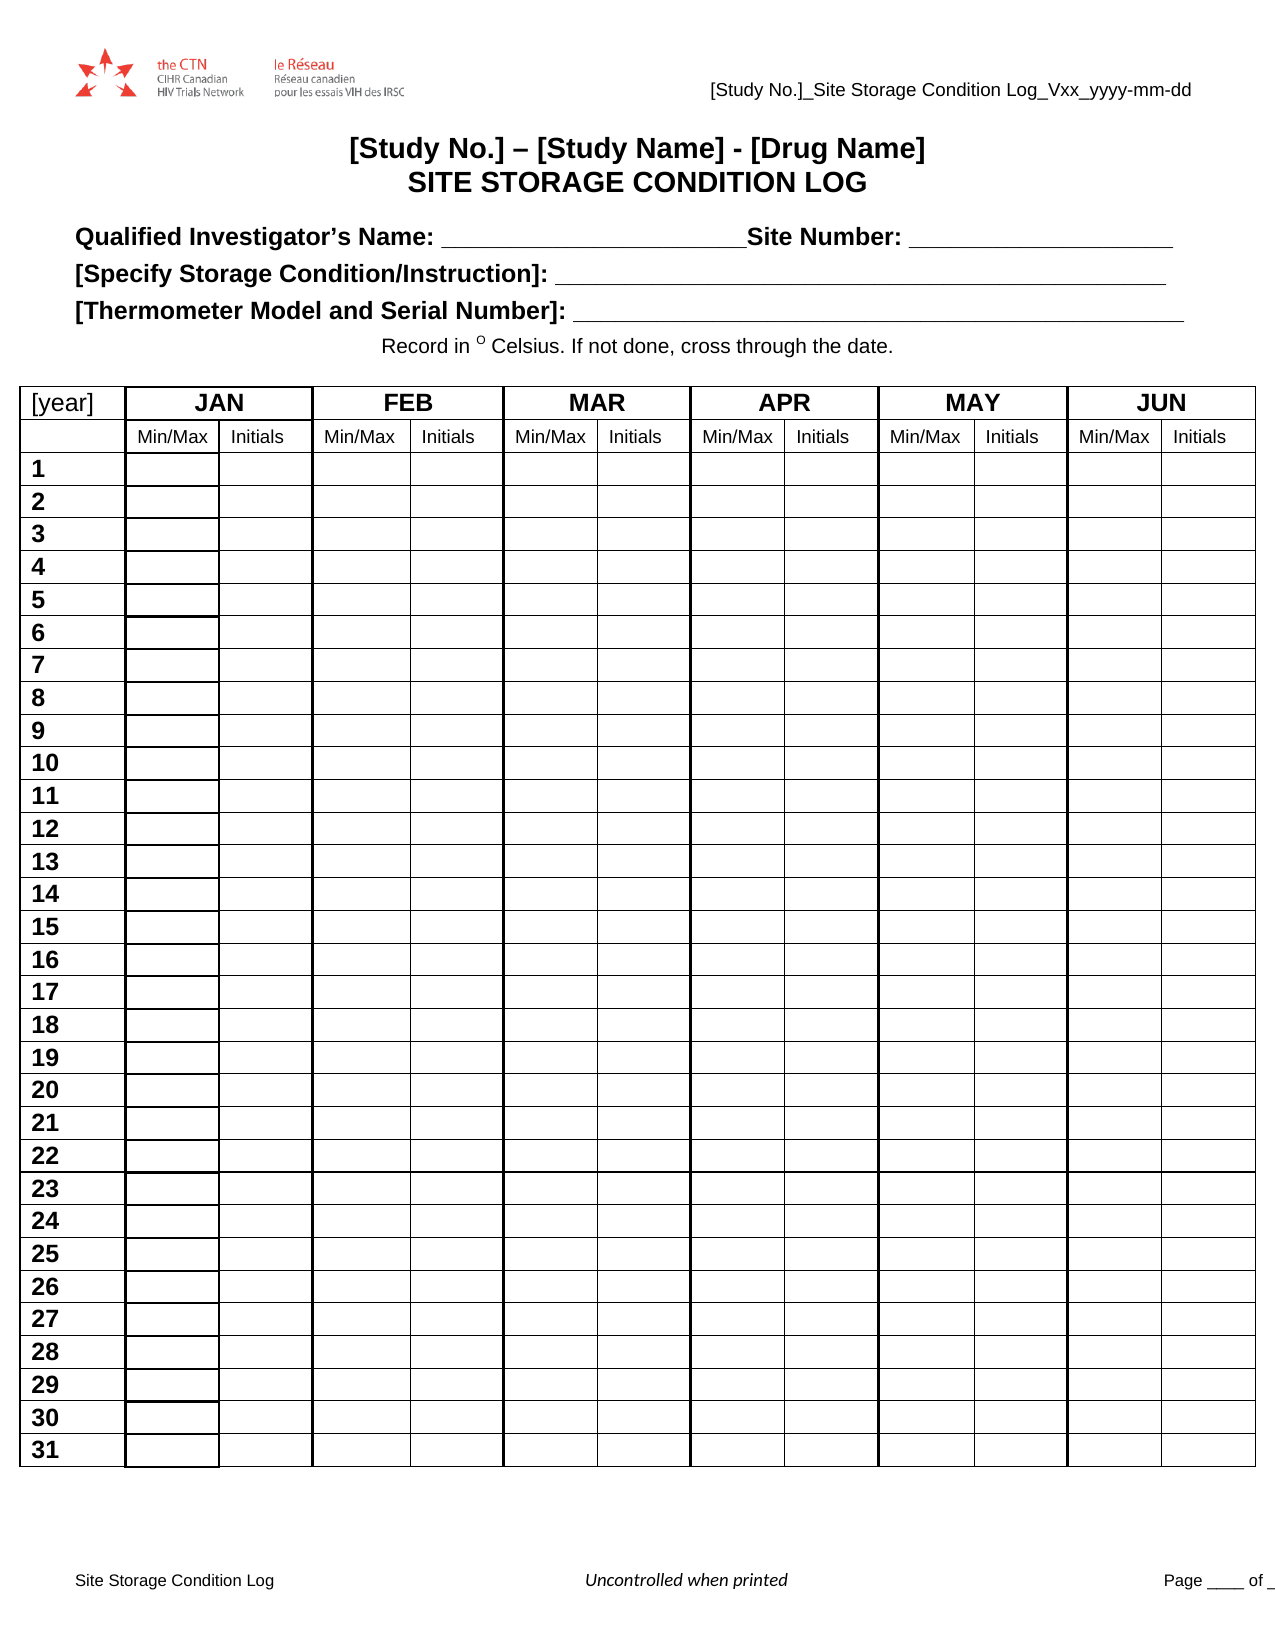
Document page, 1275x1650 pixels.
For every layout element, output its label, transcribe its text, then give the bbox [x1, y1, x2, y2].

table_cell [1069, 1173, 1161, 1204]
table_cell [411, 551, 502, 583]
table_cell [505, 584, 597, 615]
table_cell [1162, 878, 1255, 910]
table_cell 10 [21, 747, 124, 779]
table_cell [411, 584, 502, 615]
table_cell [314, 1434, 410, 1466]
table_cell [220, 813, 311, 844]
table_cell [1069, 1074, 1161, 1106]
table_header FEB [314, 387, 502, 419]
table_cell [598, 944, 689, 975]
table_cell [598, 1009, 689, 1041]
table_cell [1069, 813, 1161, 844]
table_cell [692, 944, 784, 975]
table_cell [411, 1107, 502, 1139]
table_cell [692, 1140, 784, 1171]
table_cell [127, 519, 218, 550]
table_cell [314, 1369, 410, 1400]
table_cell 31 [21, 1434, 124, 1466]
table_cell [692, 682, 784, 713]
table_cell [692, 1074, 784, 1106]
table_cell [127, 1010, 218, 1041]
table_cell 9 [21, 715, 124, 746]
table_cell [314, 649, 410, 681]
table_cell [785, 649, 877, 681]
table_cell [692, 551, 784, 583]
table_cell [411, 911, 502, 942]
table_cell [880, 682, 974, 713]
table_cell [411, 649, 502, 681]
table_cell Initials [220, 421, 311, 452]
table_cell [127, 552, 218, 583]
table_cell [785, 551, 877, 583]
table_cell [598, 1074, 689, 1106]
table_cell [785, 911, 877, 942]
table_cell [411, 1434, 502, 1466]
table_cell [127, 748, 218, 779]
table_cell [314, 1107, 410, 1139]
table_cell [314, 1271, 410, 1302]
table_cell [975, 813, 1066, 844]
table_cell 2 [21, 486, 124, 517]
table_cell [1162, 1074, 1255, 1106]
table_cell [411, 715, 502, 746]
table_cell [411, 486, 502, 517]
table_cell [1162, 845, 1255, 877]
table_cell [785, 1271, 877, 1302]
table_cell [505, 1369, 597, 1400]
table_cell [127, 1304, 218, 1335]
table_cell [598, 715, 689, 746]
table_cell [975, 944, 1066, 975]
table_cell [692, 1173, 784, 1204]
table_cell [505, 1009, 597, 1041]
table_cell [127, 1075, 218, 1106]
table_cell [598, 747, 689, 779]
table_cell [1069, 518, 1161, 550]
table_cell [880, 845, 974, 877]
table_header MAY [880, 387, 1066, 419]
table_cell [314, 1009, 410, 1041]
table_cell [411, 1271, 502, 1302]
text SITE STORAGE CONDITION LOG [75, 165, 1200, 198]
table_cell [692, 878, 784, 910]
table_cell [220, 649, 311, 681]
table_cell [1069, 453, 1161, 484]
table_cell [880, 584, 974, 615]
table_cell [785, 616, 877, 648]
table_cell [314, 682, 410, 713]
table_cell [505, 682, 597, 713]
table_cell [975, 1009, 1066, 1041]
table_cell [598, 453, 689, 484]
table_cell [127, 781, 218, 812]
table_cell [411, 1173, 502, 1204]
table_cell [880, 453, 974, 484]
table_cell [1069, 1303, 1161, 1335]
table_cell [1069, 944, 1161, 975]
table_cell [785, 878, 877, 910]
table_cell [411, 1238, 502, 1269]
table_cell [505, 813, 597, 844]
table_cell [692, 1401, 784, 1433]
table_cell [1162, 1205, 1255, 1237]
table_cell [220, 682, 311, 713]
table_cell [411, 616, 502, 648]
table_cell [1162, 453, 1255, 484]
table_cell [1069, 486, 1161, 517]
table_cell [314, 1042, 410, 1073]
table_cell [880, 780, 974, 812]
table_cell [127, 1239, 218, 1269]
table_cell [975, 976, 1066, 1008]
table_cell [692, 584, 784, 615]
table_cell Min/Max [692, 420, 784, 452]
table_cell [411, 813, 502, 844]
table_cell [220, 1369, 311, 1400]
table_cell [975, 1271, 1066, 1302]
table_cell [127, 1435, 218, 1466]
table_cell Min/Max [127, 421, 218, 452]
table_cell [598, 1205, 689, 1237]
table_header JAN [127, 388, 311, 419]
table_cell [598, 911, 689, 942]
table_cell [505, 747, 597, 779]
table_cell [314, 486, 410, 517]
table_cell [598, 1336, 689, 1368]
table_cell [598, 682, 689, 713]
table_cell [692, 616, 784, 648]
table_cell [220, 911, 311, 942]
table_cell [598, 1107, 689, 1139]
table_cell 7 [21, 649, 124, 681]
table_cell [785, 584, 877, 615]
table_cell [785, 682, 877, 713]
table_cell [1162, 1140, 1255, 1171]
table_cell [220, 878, 311, 910]
table_cell [411, 747, 502, 779]
table_cell [598, 1140, 689, 1171]
text Record in O Celsius. If not done, cross through the date. [75, 333, 1200, 357]
table_cell [598, 1042, 689, 1073]
table_cell [598, 616, 689, 648]
table_cell [127, 1174, 218, 1204]
table_cell [598, 878, 689, 910]
table_cell [1069, 780, 1161, 812]
table_cell [598, 649, 689, 681]
table_cell [127, 618, 218, 648]
table_cell [1162, 1173, 1255, 1204]
table_cell [975, 1042, 1066, 1073]
table_cell [785, 1205, 877, 1237]
table_cell [220, 845, 311, 877]
table_cell [785, 1434, 877, 1466]
table_cell 26 [21, 1271, 124, 1302]
table_cell [127, 977, 218, 1008]
table_cell [127, 1403, 218, 1433]
table_cell [975, 878, 1066, 910]
table_cell [975, 486, 1066, 517]
table_cell [692, 486, 784, 517]
table_cell [975, 584, 1066, 615]
table_cell [1162, 518, 1255, 550]
table_cell [692, 1107, 784, 1139]
table_cell [127, 454, 218, 484]
table_cell [692, 911, 784, 942]
table_cell [505, 976, 597, 1008]
table_cell [1069, 715, 1161, 746]
table_cell [220, 453, 311, 484]
table_cell [411, 976, 502, 1008]
table_cell Initials [598, 420, 689, 452]
table_cell [411, 682, 502, 713]
table_cell [880, 1173, 974, 1204]
table_cell [1069, 1042, 1161, 1073]
table_cell Min/Max [1069, 420, 1161, 452]
table_cell [692, 1009, 784, 1041]
table_cell [411, 1205, 502, 1237]
table_cell [1162, 1271, 1255, 1302]
table_header [year] [21, 387, 124, 419]
table_cell [692, 976, 784, 1008]
table_cell 8 [21, 682, 124, 713]
table_cell [411, 1401, 502, 1433]
table_cell [880, 747, 974, 779]
table_cell [314, 551, 410, 583]
table_cell [1162, 682, 1255, 713]
table_cell [505, 1434, 597, 1466]
table_cell [411, 845, 502, 877]
table_cell [785, 1074, 877, 1106]
table_cell [127, 683, 218, 713]
table_cell [411, 1303, 502, 1335]
text Qualified Investigator’s Name: ______________________Site Number: ___________________ [75, 222, 1200, 251]
table_cell [314, 1336, 410, 1368]
table_cell [127, 814, 218, 844]
table_cell [880, 1009, 974, 1041]
table_cell 6 [21, 616, 124, 648]
table_cell 30 [21, 1401, 124, 1433]
table_cell [505, 453, 597, 484]
table_cell [975, 1205, 1066, 1237]
table_cell [598, 1173, 689, 1204]
table_cell [785, 1042, 877, 1073]
table_cell [1069, 1369, 1161, 1400]
table_header MAR [505, 387, 689, 419]
table_cell [975, 649, 1066, 681]
table_cell [220, 1336, 311, 1368]
table_cell [785, 813, 877, 844]
table_cell [505, 845, 597, 877]
table_cell [1162, 1336, 1255, 1368]
table_cell 16 [21, 944, 124, 975]
table_cell [880, 1303, 974, 1335]
table_cell [598, 1238, 689, 1269]
table_cell 4 [21, 551, 124, 583]
table_cell [127, 1043, 218, 1073]
table_cell [692, 649, 784, 681]
table_cell [975, 453, 1066, 484]
table_cell [692, 747, 784, 779]
table_cell [505, 1107, 597, 1139]
table_cell [880, 1107, 974, 1139]
table_cell 19 [21, 1042, 124, 1073]
table_cell [1069, 1336, 1161, 1368]
table_cell [598, 1369, 689, 1400]
table_cell [127, 650, 218, 681]
table_cell [785, 1303, 877, 1335]
table_cell [220, 1434, 311, 1466]
table_cell [785, 944, 877, 975]
table_cell [1162, 1434, 1255, 1466]
table_cell [785, 1140, 877, 1171]
table_cell [880, 616, 974, 648]
table_cell [1162, 616, 1255, 648]
table_cell [220, 1401, 311, 1433]
table_cell [411, 453, 502, 484]
table_cell [220, 551, 311, 583]
table_cell [692, 1205, 784, 1237]
table_cell [975, 518, 1066, 550]
table_cell [220, 1205, 311, 1237]
table_cell [975, 1074, 1066, 1106]
table_cell [880, 518, 974, 550]
table_cell [314, 1140, 410, 1171]
table_cell [692, 1434, 784, 1466]
table_cell [975, 780, 1066, 812]
table_cell [505, 780, 597, 812]
table_cell Initials [785, 420, 877, 452]
table_cell [1162, 780, 1255, 812]
table_cell [975, 911, 1066, 942]
table_cell 11 [21, 780, 124, 812]
table_header JUN [1069, 387, 1255, 419]
table_cell [598, 486, 689, 517]
table_cell [880, 878, 974, 910]
table_cell [880, 486, 974, 517]
table_cell 5 [21, 584, 124, 615]
table_cell [975, 747, 1066, 779]
table_cell [21, 420, 124, 452]
table_cell [1162, 584, 1255, 615]
table_cell [220, 616, 311, 648]
table_cell [127, 879, 218, 910]
table_cell [314, 715, 410, 746]
table_cell [505, 911, 597, 942]
table_cell [220, 747, 311, 779]
table_cell Initials [1162, 420, 1255, 452]
table_cell [598, 1303, 689, 1335]
table_cell [880, 1205, 974, 1237]
table_cell [598, 518, 689, 550]
table_cell [598, 1271, 689, 1302]
table_cell [314, 944, 410, 975]
table_cell [975, 1238, 1066, 1269]
table_cell [1162, 944, 1255, 975]
table_cell [411, 944, 502, 975]
table_cell [975, 616, 1066, 648]
table_cell [1069, 1009, 1161, 1041]
table_cell [1069, 649, 1161, 681]
table_cell Initials [975, 420, 1066, 452]
table_cell [127, 1370, 218, 1400]
table_cell 23 [21, 1173, 124, 1204]
table_cell [880, 1238, 974, 1269]
table_cell [411, 1009, 502, 1041]
table_cell [505, 518, 597, 550]
table_cell [314, 813, 410, 844]
table_cell [314, 616, 410, 648]
table_cell [220, 780, 311, 812]
table_cell [598, 813, 689, 844]
table_cell [785, 518, 877, 550]
table_cell [1069, 584, 1161, 615]
table_cell [692, 1369, 784, 1400]
table_cell [314, 1205, 410, 1237]
table_cell [505, 1205, 597, 1237]
table_cell [692, 1271, 784, 1302]
table_cell [127, 585, 218, 615]
table_cell [314, 1074, 410, 1106]
table_cell [505, 1271, 597, 1302]
table_cell [1069, 551, 1161, 583]
table_cell [880, 911, 974, 942]
table_cell [1162, 747, 1255, 779]
table_cell [1069, 747, 1161, 779]
table_cell [880, 813, 974, 844]
table_cell [1162, 649, 1255, 681]
table_cell [880, 1042, 974, 1073]
table_cell [505, 486, 597, 517]
table_cell [692, 1303, 784, 1335]
table_cell [975, 1140, 1066, 1171]
table_cell [127, 945, 218, 975]
table_cell [505, 551, 597, 583]
table_cell [1069, 1107, 1161, 1139]
table_cell 15 [21, 911, 124, 942]
table_cell [1162, 813, 1255, 844]
table_cell [598, 845, 689, 877]
table_cell [692, 1042, 784, 1073]
table_cell [220, 1107, 311, 1139]
table_cell [975, 1336, 1066, 1368]
table_cell [314, 1173, 410, 1204]
table_cell [314, 1238, 410, 1269]
table_cell [1069, 845, 1161, 877]
table_cell [220, 1238, 311, 1269]
table_cell [220, 976, 311, 1008]
table_cell [785, 486, 877, 517]
table_cell [692, 845, 784, 877]
table_cell [598, 976, 689, 1008]
table_cell [1069, 682, 1161, 713]
table_cell [880, 551, 974, 583]
table_cell [880, 715, 974, 746]
table_cell [880, 944, 974, 975]
table_cell [785, 1173, 877, 1204]
table_cell [1162, 551, 1255, 583]
table_cell [314, 584, 410, 615]
table_cell 28 [21, 1336, 124, 1368]
table_cell 1 [21, 453, 124, 484]
table_cell [1162, 1303, 1255, 1335]
table_cell [505, 1336, 597, 1368]
table_cell Min/Max [505, 420, 597, 452]
table_cell [1162, 911, 1255, 942]
table_cell [314, 780, 410, 812]
table_cell [975, 715, 1066, 746]
table_cell [314, 1303, 410, 1335]
table_cell [220, 1271, 311, 1302]
table_cell [1162, 1042, 1255, 1073]
table_cell [505, 1238, 597, 1269]
table_cell [975, 1401, 1066, 1433]
table_cell 21 [21, 1107, 124, 1139]
table_cell 27 [21, 1303, 124, 1335]
table_cell [411, 1336, 502, 1368]
table_cell [314, 976, 410, 1008]
table_cell [314, 911, 410, 942]
table_cell Min/Max [880, 420, 974, 452]
table_cell [692, 813, 784, 844]
table_cell [314, 1401, 410, 1433]
table_cell [220, 944, 311, 975]
table_cell [411, 780, 502, 812]
table_cell [505, 1173, 597, 1204]
table_cell [975, 1369, 1066, 1400]
table_cell 24 [21, 1205, 124, 1237]
table_cell [785, 845, 877, 877]
table_cell Initials [411, 420, 502, 452]
table_cell [505, 715, 597, 746]
table_cell [1069, 616, 1161, 648]
table_cell [127, 487, 218, 517]
table_cell [692, 715, 784, 746]
table_cell [127, 1337, 218, 1368]
table_cell 18 [21, 1009, 124, 1041]
table_cell [220, 715, 311, 746]
table_cell [880, 1140, 974, 1171]
table_cell [127, 1108, 218, 1139]
table_cell [975, 845, 1066, 877]
table_cell [411, 878, 502, 910]
table_cell [220, 1173, 311, 1204]
table_cell 20 [21, 1074, 124, 1106]
table_cell [598, 584, 689, 615]
table_cell [1069, 1140, 1161, 1171]
table_cell [411, 518, 502, 550]
table_cell [692, 518, 784, 550]
table_cell [880, 1401, 974, 1433]
table_cell [127, 1206, 218, 1237]
table_cell [598, 551, 689, 583]
table_cell [1069, 878, 1161, 910]
table_cell [1069, 1271, 1161, 1302]
table_cell [1069, 976, 1161, 1008]
table_cell [880, 976, 974, 1008]
table_cell [880, 1434, 974, 1466]
table_cell [220, 1140, 311, 1171]
table_cell [220, 518, 311, 550]
table_cell [505, 944, 597, 975]
table_cell 13 [21, 845, 124, 877]
table_cell [785, 1401, 877, 1433]
table_cell [411, 1369, 502, 1400]
table_cell [220, 486, 311, 517]
table_cell [785, 453, 877, 484]
text [Specify Storage Condition/Instruction]: ____________________________________________ [75, 259, 1200, 288]
table_cell [785, 715, 877, 746]
table_cell [785, 1009, 877, 1041]
table_cell 17 [21, 976, 124, 1008]
table_cell [127, 716, 218, 746]
table_cell [692, 453, 784, 484]
table_cell 29 [21, 1369, 124, 1400]
table_cell [1162, 715, 1255, 746]
table_cell [505, 1140, 597, 1171]
table_cell [505, 1074, 597, 1106]
table_cell [505, 1401, 597, 1433]
table_cell [785, 1369, 877, 1400]
table_cell 25 [21, 1238, 124, 1269]
table_cell [314, 518, 410, 550]
table_cell [220, 1074, 311, 1106]
table_cell [598, 780, 689, 812]
table_cell [505, 1042, 597, 1073]
table_cell [598, 1401, 689, 1433]
text [Study No.] – [Study Name] - [Drug Name] [75, 131, 1200, 165]
table_header APR [692, 387, 877, 419]
table_cell [975, 1173, 1066, 1204]
table_cell [314, 845, 410, 877]
table_cell [1162, 1107, 1255, 1139]
table_cell [1162, 1401, 1255, 1433]
table_cell [220, 1042, 311, 1073]
table_cell [314, 453, 410, 484]
table_cell [975, 551, 1066, 583]
table_cell [220, 584, 311, 615]
table_cell [880, 1271, 974, 1302]
table_cell [692, 1238, 784, 1269]
table_cell [1069, 1238, 1161, 1269]
table_cell [505, 878, 597, 910]
table_cell [785, 1238, 877, 1269]
table_cell [785, 1107, 877, 1139]
table_cell [1069, 1205, 1161, 1237]
table_cell [505, 1303, 597, 1335]
table_cell [785, 976, 877, 1008]
table_cell [1162, 486, 1255, 517]
table_cell [505, 616, 597, 648]
table_cell [1162, 1238, 1255, 1269]
table_cell [314, 878, 410, 910]
table_cell [411, 1074, 502, 1106]
table_cell 22 [21, 1140, 124, 1171]
table_cell [220, 1303, 311, 1335]
table_cell [505, 649, 597, 681]
table_cell [692, 780, 784, 812]
table_cell [785, 780, 877, 812]
table_cell [1162, 1009, 1255, 1041]
table_cell [411, 1140, 502, 1171]
table_cell [127, 912, 218, 942]
table_cell [127, 846, 218, 877]
table_cell [975, 1434, 1066, 1466]
table_cell [220, 1009, 311, 1041]
table_cell [1162, 1369, 1255, 1400]
table_cell [880, 1074, 974, 1106]
table_cell [1069, 1434, 1161, 1466]
table_cell [975, 682, 1066, 713]
table_cell [127, 1272, 218, 1302]
table_cell 12 [21, 813, 124, 844]
table_cell [880, 1336, 974, 1368]
table_cell [692, 1336, 784, 1368]
table_cell [127, 1141, 218, 1171]
text [Thermometer Model and Serial Number]: ____________________________________________ [75, 296, 1200, 325]
table_cell Min/Max [314, 420, 410, 452]
table_cell [1069, 911, 1161, 942]
table_cell [785, 1336, 877, 1368]
table_cell [975, 1107, 1066, 1139]
table_cell [975, 1303, 1066, 1335]
table_cell [1069, 1401, 1161, 1433]
table_cell [411, 1042, 502, 1073]
table_cell [785, 747, 877, 779]
table_cell 3 [21, 518, 124, 550]
table_cell [880, 649, 974, 681]
table_cell 14 [21, 878, 124, 910]
table_cell [880, 1369, 974, 1400]
table_cell [314, 747, 410, 779]
table_cell [598, 1434, 689, 1466]
table_cell [1162, 976, 1255, 1008]
